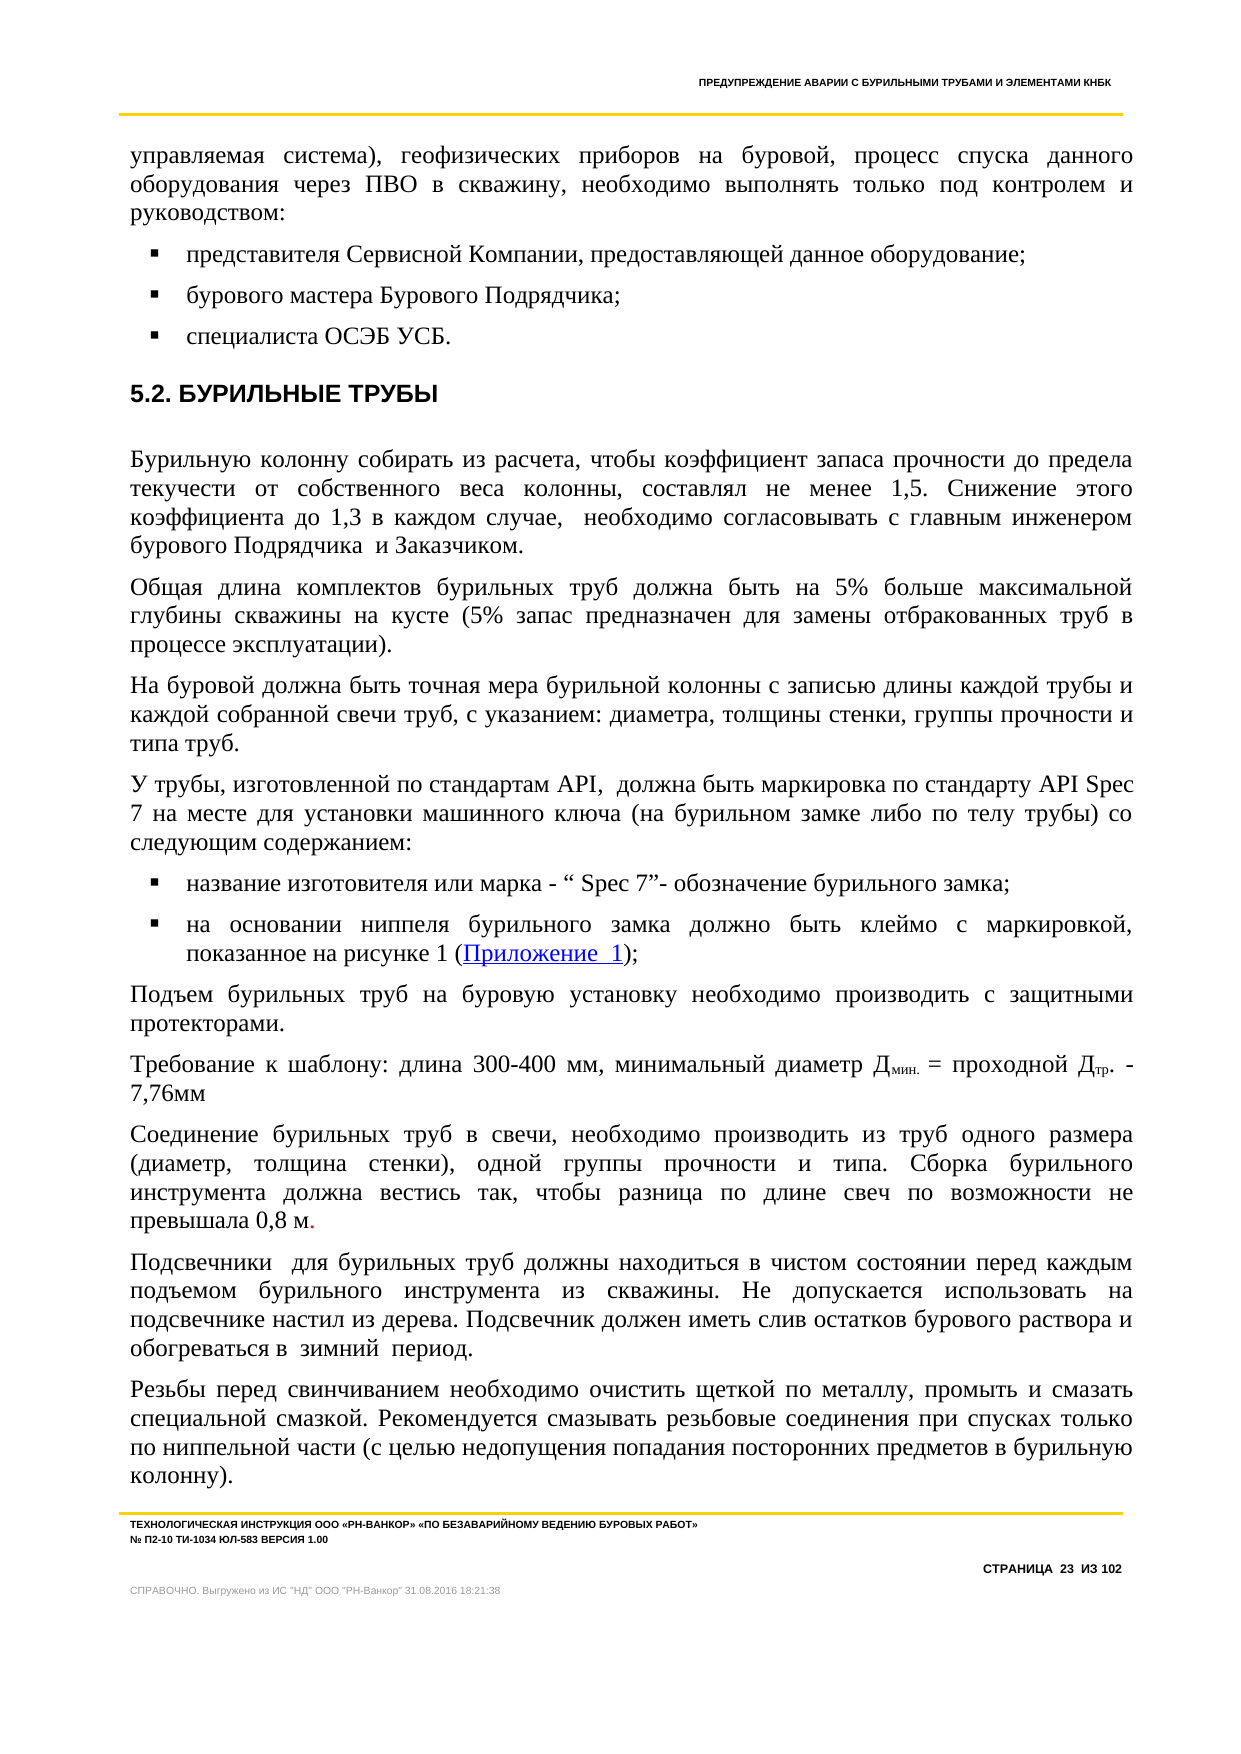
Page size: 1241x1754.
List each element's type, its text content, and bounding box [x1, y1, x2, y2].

text Требование к шаблону: длина 300-400 мм, минимальный диаметр Дмин. = проходной Дтр. -7,76мм [130, 1049, 1134, 1107]
text Бурильную колонну собирать из расчета, чтобы коэффициент запаса прочности до предела текучести от собственного веса колонны, составлял не менее 1,5. Снижение этого коэффициента до 1,3 в каждом случае, необходимо согласовывать с главным инженером бурового Подрядчика и Заказчиком. [130, 444, 1134, 559]
list представителя Сервисной Компании, предоставляющей данное оборудование; [149, 239, 1134, 267]
list бурового мастера Бурового Подрядчика; [149, 280, 1134, 309]
list специалиста ОСЭБ УСБ. [149, 321, 1134, 350]
text Общая длина комплектов бурильных труб должна быть на 5% больше максимальной глубины скважины на кусте (5% запас предназначен для замены отбракованных труб в процессе эксплуатации). [130, 572, 1134, 658]
list на основании ниппеля бурильного замка должно быть клеймо с маркировкой, показанное на рисунке 1 (Приложение 1); [149, 909, 1134, 967]
text У трубы, изготовленной по стандартам API, должна быть маркировка по стандарту API Spec 7 на месте для установки машинного ключа (на бурильном замке либо по телу трубы) со следующим содержанием: [130, 769, 1134, 855]
text На буровой должна быть точная мера бурильной колонны с записью длины каждой трубы и каждой собранной свечи труб, с указанием: диаметра, толщины стенки, группы прочности и типа труб. [130, 670, 1134, 757]
text Соединение бурильных труб в свечи, необходимо производить из труб одного размера (диаметр, толщина стенки), одной группы прочности и типа. Сборка бурильного инструмента должна вестись так, чтобы разница по длине свеч по возможности не превышала 0,8 м. [130, 1119, 1134, 1234]
list название изготовителя или марка - “ Spec 7”- обозначение бурильного замка; [149, 868, 1134, 897]
text Подъем бурильных труб на буровую установку необходимо производить с защитными протекторами. [130, 979, 1134, 1037]
text Резьбы перед свинчиванием необходимо очистить щеткой по металлу, промыть и смазать специальной смазкой. Рекомендуется смазывать резьбовые соединения при спусках только по ниппельной части (с целью недопущения попадания посторонних предметов в бурильную колонну). [130, 1374, 1134, 1489]
text Подсвечники для бурильных труб должны находиться в чистом состоянии перед каждым подъемом бурильного инструмента из скважины. Не допускается использовать на подсвечнике настил из дерева. Подсвечник должен иметь слив остатков бурового раствора и обогреваться в зимний период. [130, 1247, 1134, 1362]
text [130, 140, 1134, 226]
subtitle 5.2. БУРИЛЬНЫЕ ТРУБЫ [130, 379, 1134, 407]
